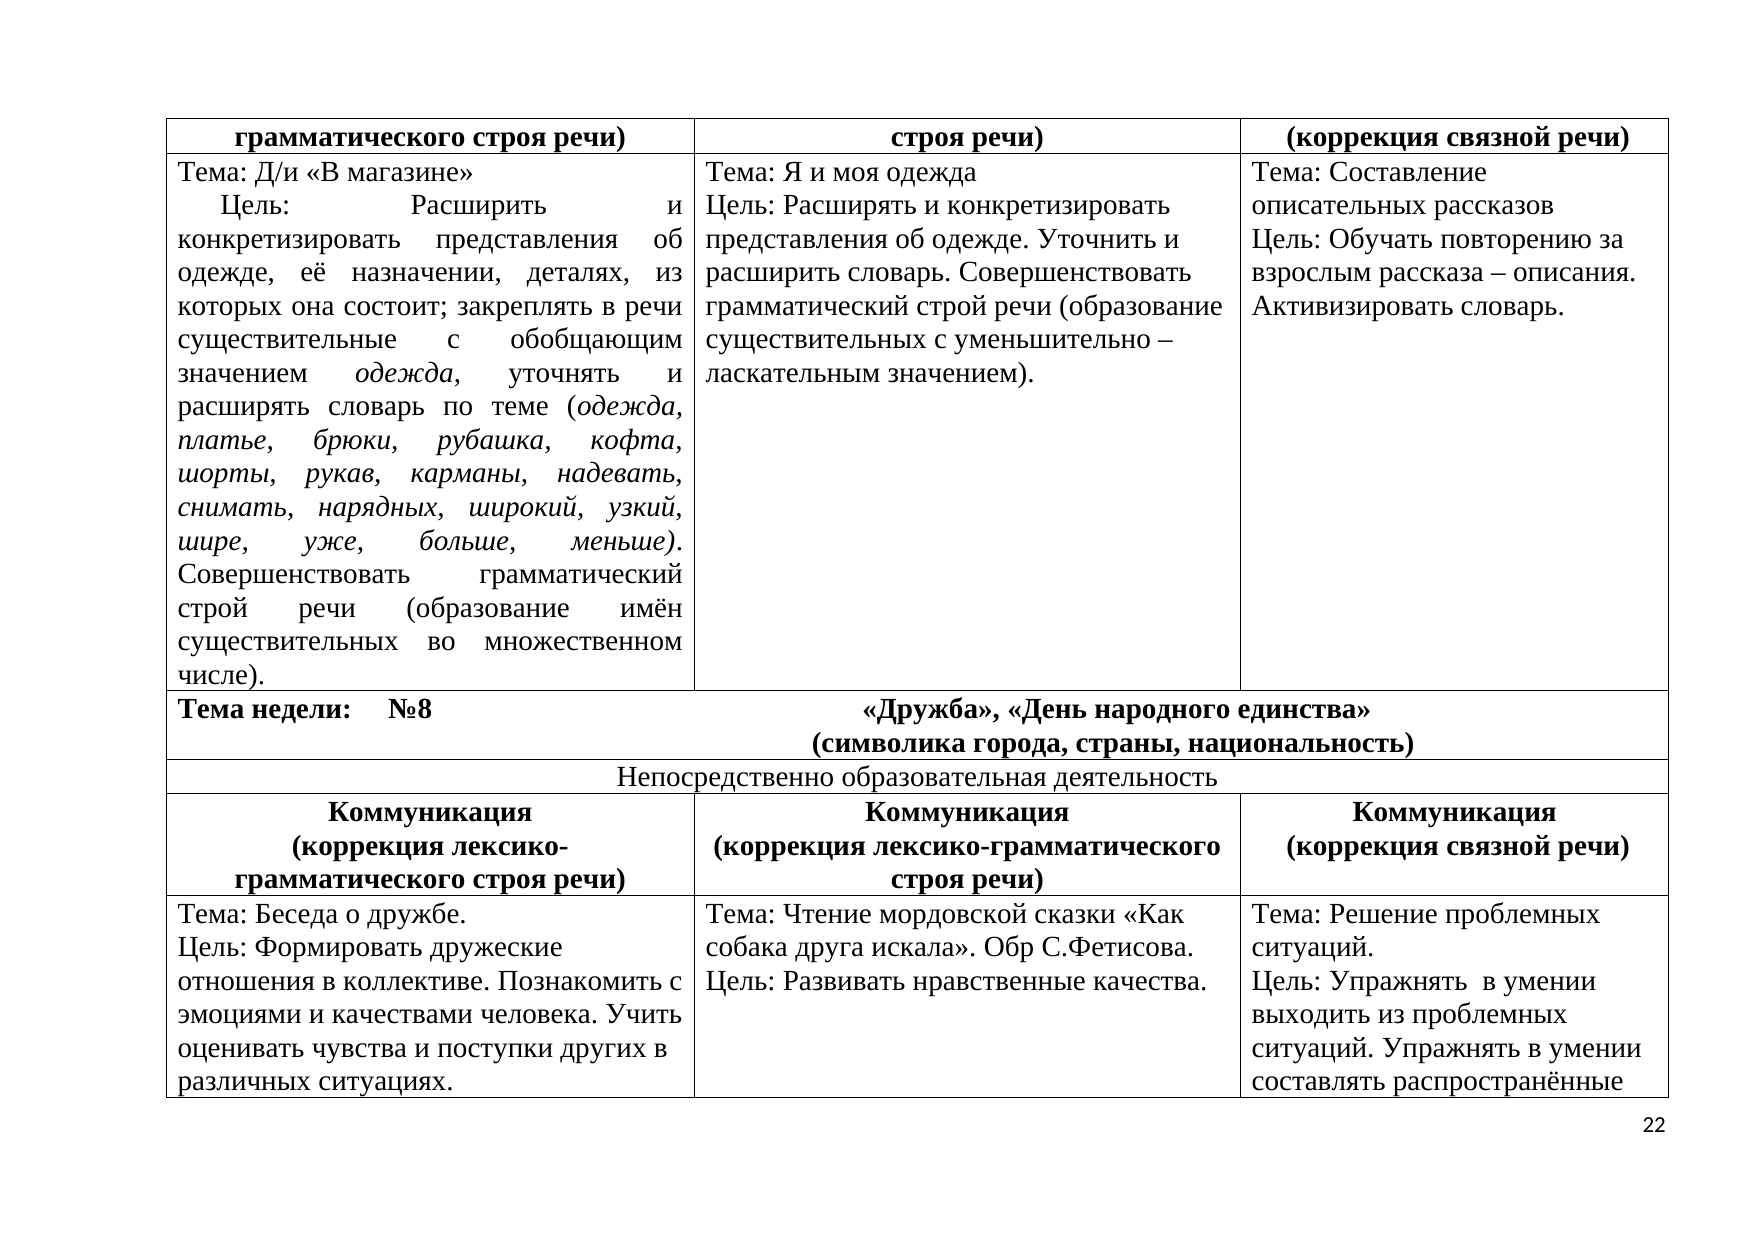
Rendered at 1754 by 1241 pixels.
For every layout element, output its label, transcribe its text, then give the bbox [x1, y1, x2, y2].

table_cell Тема: Д/и «В магазине» Цель: Расширить и конкретизировать представления об одежде, её назначении, деталях, из которых она состоит; закреплять в речи существительные с обобщающим значением одежда, уточнять и расширять словарь по теме (одежда, платье, брюки, рубашка, кофта, шорты, рукав, карманы, надевать, снимать, нарядных, широкий, узкий, шире, уже, больше, меньше). Совершенствовать грамматический строй речи (образование имён существительных во множественном числе). [167, 154, 694, 690]
table_cell Коммуникация (коррекция лексико-грамматического строя речи) [695, 794, 1240, 895]
table_cell Коммуникация (коррекция связной речи) [1241, 794, 1668, 895]
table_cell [1241, 119, 1668, 153]
table_cell Тема: Я и моя одежда Цель: Расширять и конкретизировать представления об одежде. Уточнить и расширить словарь. Совершенствовать грамматический строй речи (образование существительных с уменьшительно – ласкательным значением). [695, 154, 1240, 690]
table_cell Непосредственно образовательная деятельность [167, 760, 1668, 793]
table_cell Коммуникация (коррекция лексико-грамматического строя речи) [167, 794, 694, 895]
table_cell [695, 119, 1240, 153]
table_cell Тема недели: №8 «Дружба», «День народного единства» (символика города, страны, национальность) [167, 691, 1668, 758]
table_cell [167, 896, 694, 1097]
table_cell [695, 896, 1240, 1097]
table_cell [167, 119, 694, 153]
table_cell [1241, 896, 1668, 1097]
table_cell Тема: Составление описательных рассказов Цель: Обучать повторению за взрослым рассказа – описания. Активизировать словарь. [1241, 154, 1668, 690]
